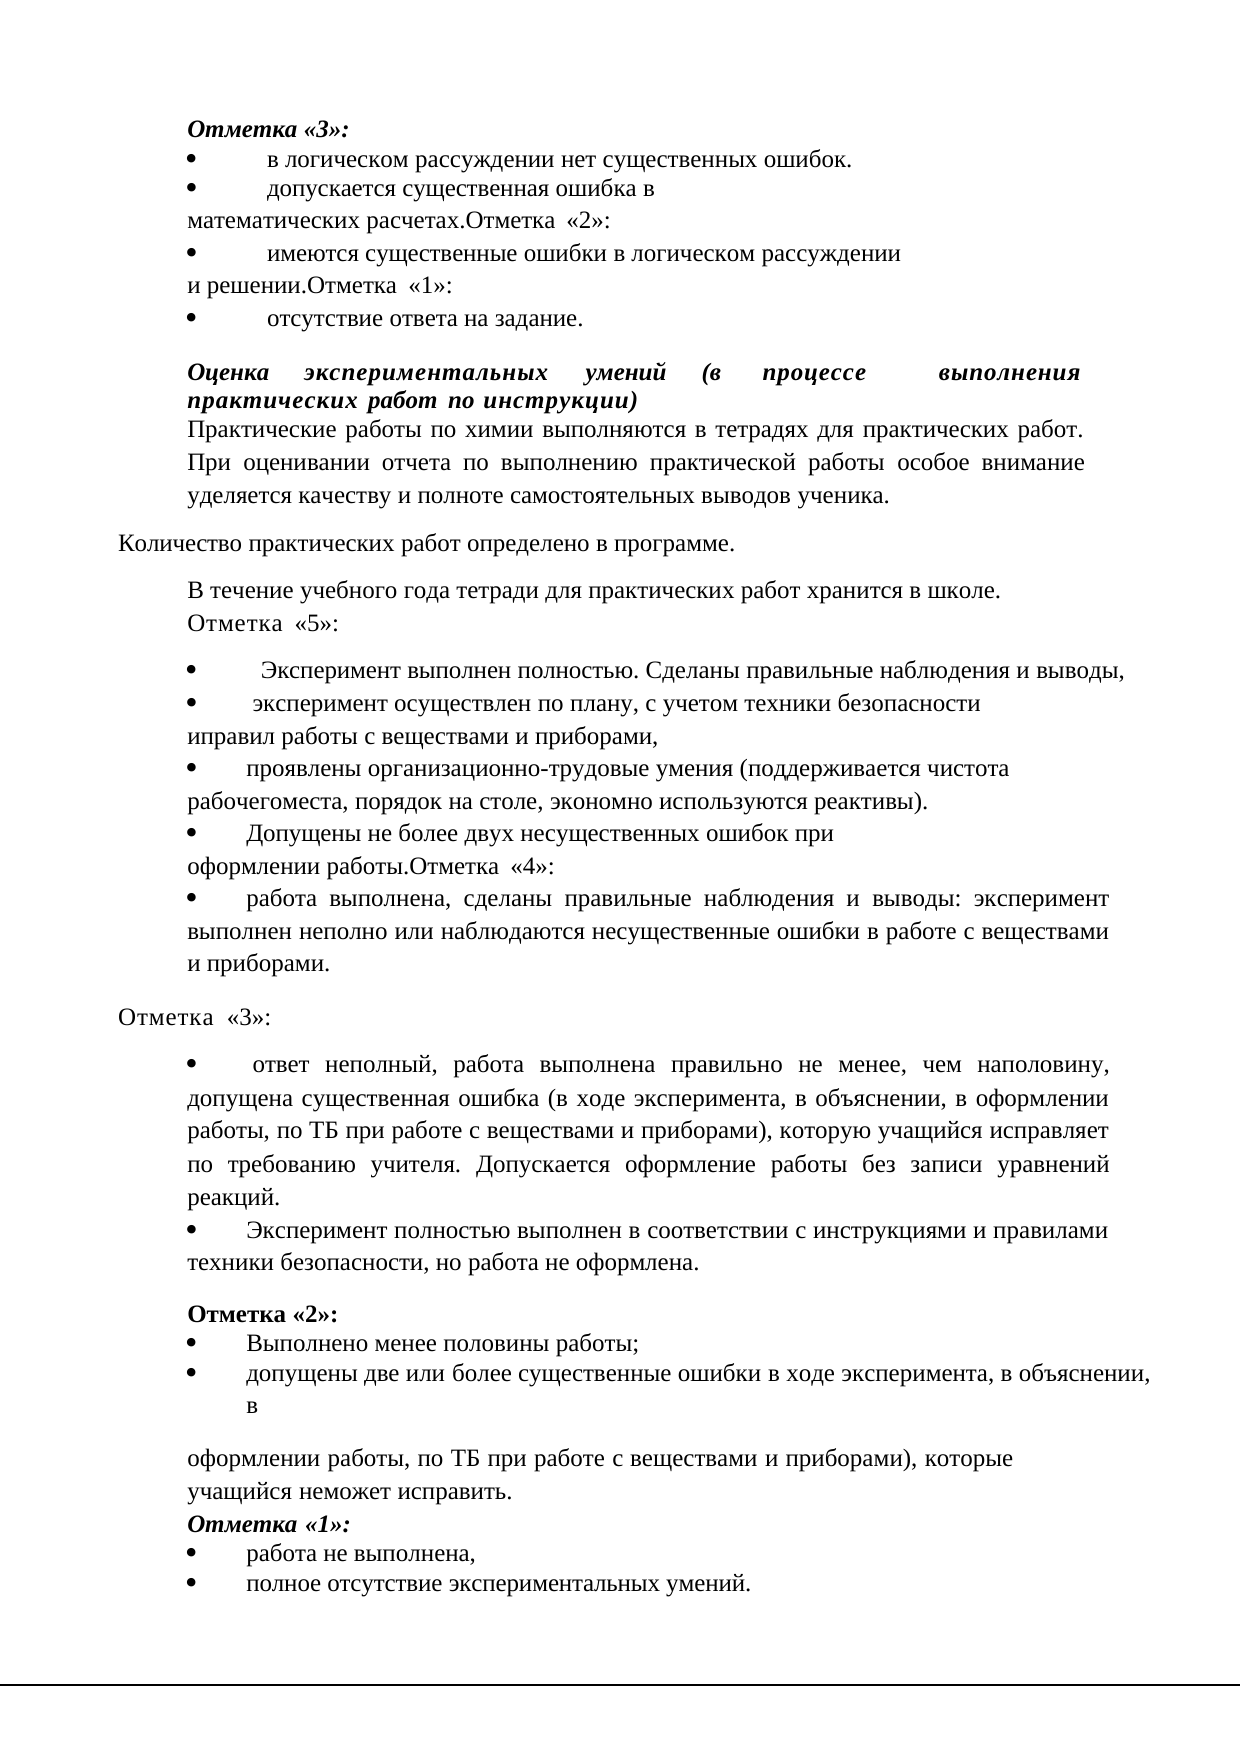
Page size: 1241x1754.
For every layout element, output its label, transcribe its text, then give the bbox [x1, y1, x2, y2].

list отсутствие ответа на задание. [187, 303, 1178, 331]
text Отметка «3»: [118, 1002, 1178, 1031]
list проявлены организационно-трудовые умения (поддерживается чистота рабочегоместа, порядок на столе, экономно используются реактивы). [187, 753, 1011, 814]
list допускается существенная ошибка в математических расчетах.Отметка «2»: [187, 173, 829, 234]
list эксперимент осуществлен по плану, с учетом техники безопасности иправил работы с веществами и приборами, [187, 688, 999, 749]
list допущены две или более существенные ошибки в ходе эксперимента, в объяснении, в [187, 1358, 1152, 1419]
text Практические работы по химии выполняются в тетрадях для практических работ. При оценивании отчета по выполнению практической работы особое внимание уделяется качеству и полноте самостоятельных выводов ученика. [187, 414, 1085, 509]
subtitle Отметка «3»: [187, 116, 1178, 143]
subtitle Отметка «1»: [187, 1510, 1178, 1538]
list полное отсутствие экспериментальных умений. [187, 1567, 1178, 1597]
list ответ неполный, работа выполнена правильно не менее, чем наполовину, допущена существенная ошибка (в ходе эксперимента, в объяснении, в оформлении работы, по ТБ при работе с веществами и приборами), которую учащийся исправляет по требованию учителя. Допускается оформление работы без записи уравнений реакций. [187, 1049, 1110, 1210]
subtitle Оценка экспериментальных умений (в процессе выполнения практических работ по инструкции) [187, 357, 1080, 414]
list Выполнено менее половины работы; [187, 1328, 1178, 1358]
text В течение учебного года тетради для практических работ хранится в школе. Отметка «5»: [187, 575, 1008, 637]
text Количество практических работ определено в программе. [118, 528, 1178, 557]
list Эксперимент полностью выполнен в соответствии с инструкциями и правилами техники безопасности, но работа не оформлена. [187, 1215, 1109, 1276]
text оформлении работы, по ТБ при работе с веществами и приборами), которые учащийся неможет исправить. [187, 1443, 1102, 1505]
list в логическом рассуждении нет существенных ошибок. [187, 143, 1178, 173]
list работа не выполнена, [187, 1538, 1178, 1567]
list Допущены не более двух несущественных ошибок при оформлении работы.Отметка «4»: [187, 818, 966, 879]
list Эксперимент выполнен полностью. Сделаны правильные наблюдения и выводы, [187, 655, 1178, 684]
list имеются существенные ошибки в логическом рассуждении и решении.Отметка «1»: [187, 238, 915, 299]
list работа выполнена, сделаны правильные наблюдения и выводы: эксперимент выполнен неполно или наблюдаются несущественные ошибки в работе с веществами и приборами. [187, 883, 1110, 977]
subtitle Отметка «2»: [187, 1301, 1178, 1328]
